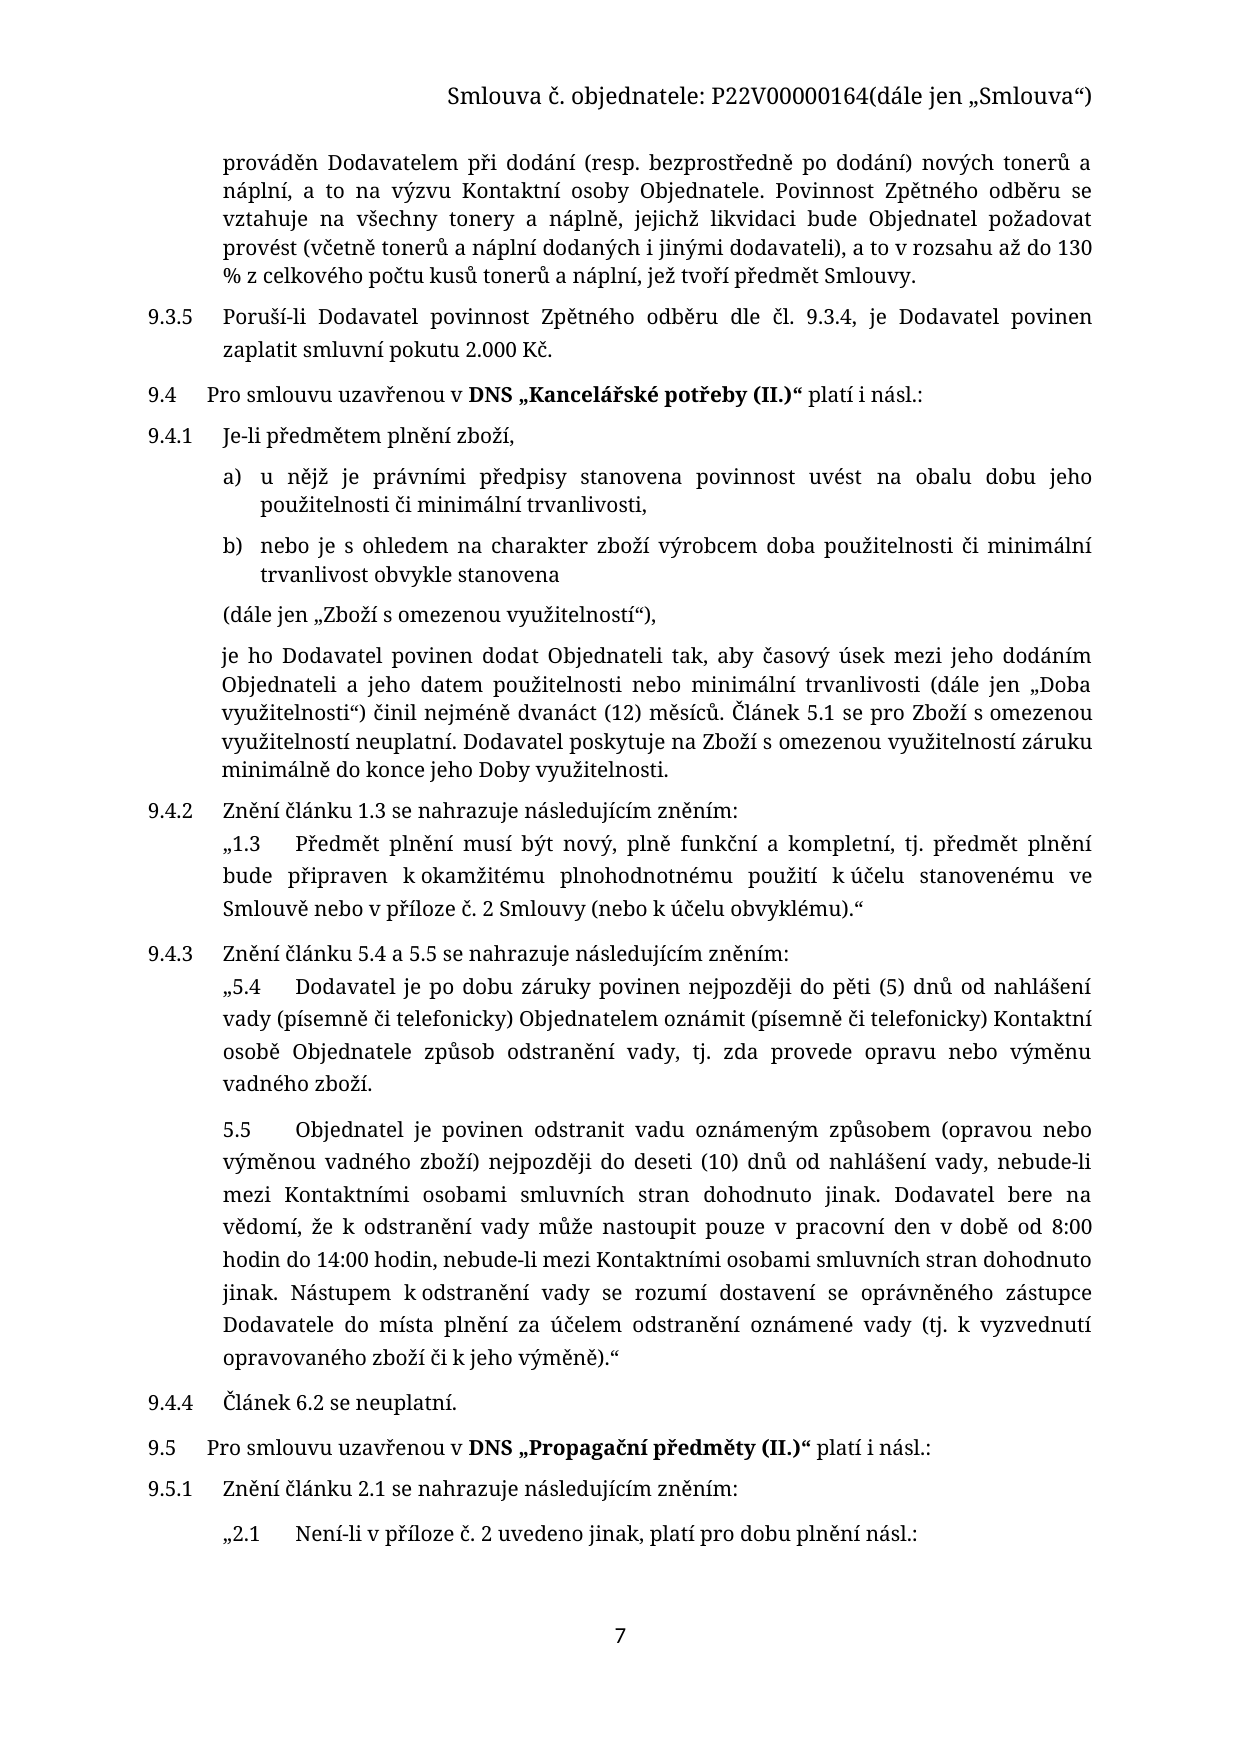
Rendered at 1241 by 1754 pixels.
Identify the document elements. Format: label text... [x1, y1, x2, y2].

list „5.4 Dodavatel je po dobu záruky povinen nejpozději do pěti (5) dnů od nahlášení vady (písemně či telefonicky) Objednatelem oznámit (písemně či telefonicky) Kontaktní osobě Objednatele způsob odstranění vady, tj. zda provede opravu nebo výměnu vadného zboží. [223, 972, 1093, 1098]
list Je-li předmětem plnění zboží, [148, 421, 1093, 449]
text (dále jen „Zboží s omezenou využitelností“), [223, 601, 1093, 629]
list Pro smlouvu uzavřenou v DNS „Kancelářské potřeby (II.)“ platí i násl.: [148, 380, 1093, 408]
list Znění článku 1.3 se nahrazuje následujícím zněním: [148, 796, 1093, 825]
list Pro smlouvu uzavřenou v DNS „Propagační předměty (II.)“ platí i násl.: [148, 1433, 1093, 1462]
list Poruší-li Dodavatel povinnost Zpětného odběru dle čl. 9.3.4, je Dodavatel povinen zaplatit smluvní pokutu 2.000 Kč. [148, 302, 1093, 363]
list „1.3 Předmět plnění musí být nový, plně funkční a kompletní, tj. předmět plnění bude připraven k okamžitému plnohodnotnému použití k účelu stanovenému ve Smlouvě nebo v příloze č. 2 Smlouvy (nebo k účelu obvyklému).“ [223, 829, 1093, 922]
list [148, 148, 1093, 290]
list nebo je s ohledem na charakter zboží výrobcem doba použitelnosti či minimální trvanlivost obvykle stanovena [223, 531, 1093, 588]
list Znění článku 5.4 a 5.5 se nahrazuje následujícím zněním: [148, 939, 1093, 968]
list Článek 6.2 se neuplatní. [148, 1388, 1093, 1416]
list u nějž je právními předpisy stanovena povinnost uvést na obalu dobu jeho použitelnosti či minimální trvanlivosti, [223, 462, 1093, 519]
list „2.1 Není-li v příloze č. 2 uvedeno jinak, platí pro dobu plnění násl.: [223, 1519, 1093, 1548]
list 5.5 Objednatel je povinen odstranit vadu oznámeným způsobem (opravou nebo výměnou vadného zboží) nejpozději do deseti (10) dnů od nahlášení vady, nebude-li mezi Kontaktními osobami smluvních stran dohodnuto jinak. Dodavatel bere na vědomí, že k odstranění vady může nastoupit pouze v pracovní den v době od 8:00 hodin do 14:00 hodin, nebude-li mezi Kontaktními osobami smluvních stran dohodnuto jinak. Nástupem k odstranění vady se rozumí dostavení se oprávněného zástupce Dodavatele do místa plnění za účelem odstranění oznámené vady (tj. k vyzvednutí opravovaného zboží či k jeho výměně).“ [223, 1115, 1093, 1371]
text je ho Dodavatel povinen dodat Objednateli tak, aby časový úsek mezi jeho dodáním Objednateli a jeho datem použitelnosti nebo minimální trvanlivosti (dále jen „Doba využitelnosti“) činil nejméně dvanáct (12) měsíců. Článek 5.1 se pro Zboží s omezenou využitelností neuplatní. Dodavatel poskytuje na Zboží s omezenou využitelností záruku minimálně do konce jeho Doby využitelnosti. [221, 642, 1093, 784]
list Znění článku 2.1 se nahrazuje následujícím zněním: [148, 1474, 1093, 1502]
